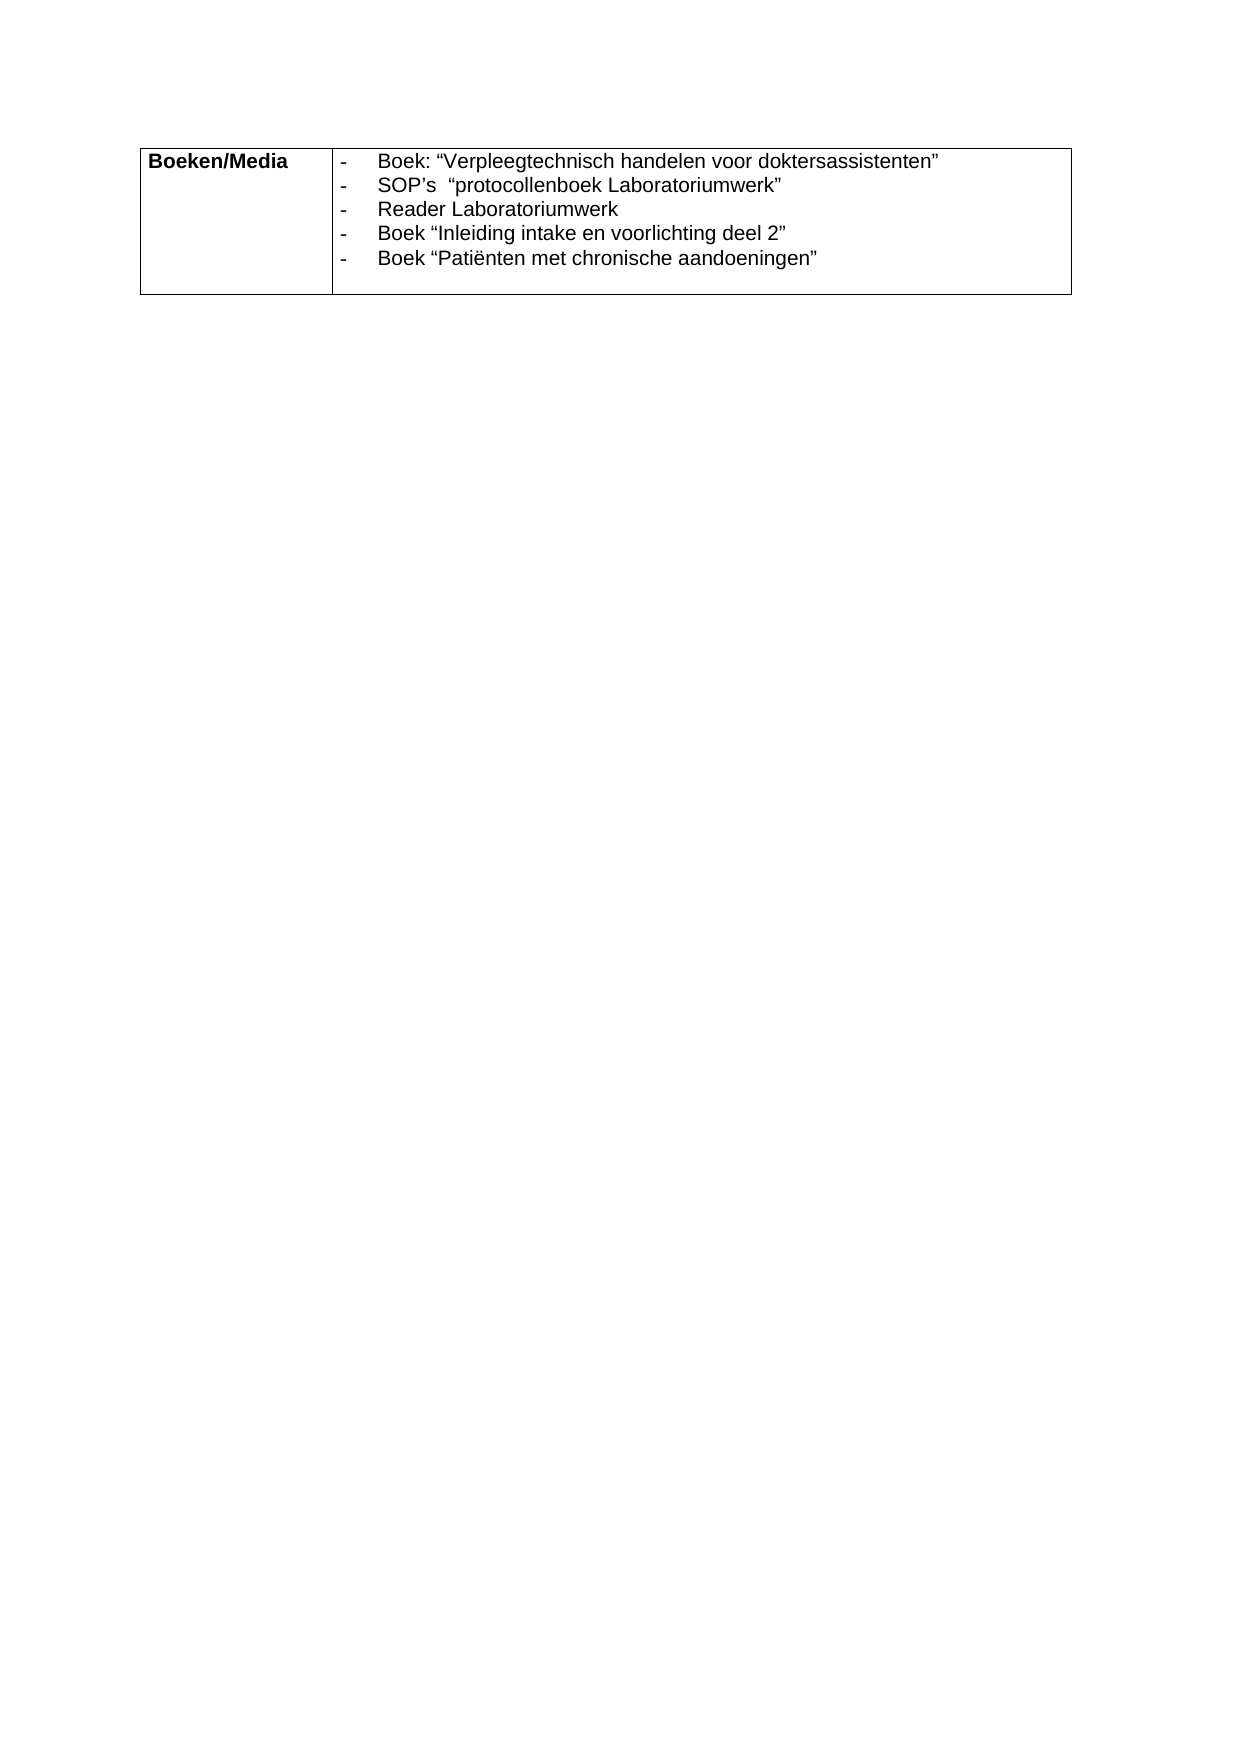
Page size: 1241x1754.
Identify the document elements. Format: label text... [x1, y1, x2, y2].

table_cell Boek: “Verpleegtechnisch handelen voor doktersassistenten” SOP’s “protocollenboek Laboratoriumwerk” Reader Laboratoriumwerk Boek “Inleiding intake en voorlichting deel 2” Boek “Patiënten met chronische aandoeningen” [333, 149, 1071, 294]
table_cell Boeken/Media [141, 149, 332, 294]
